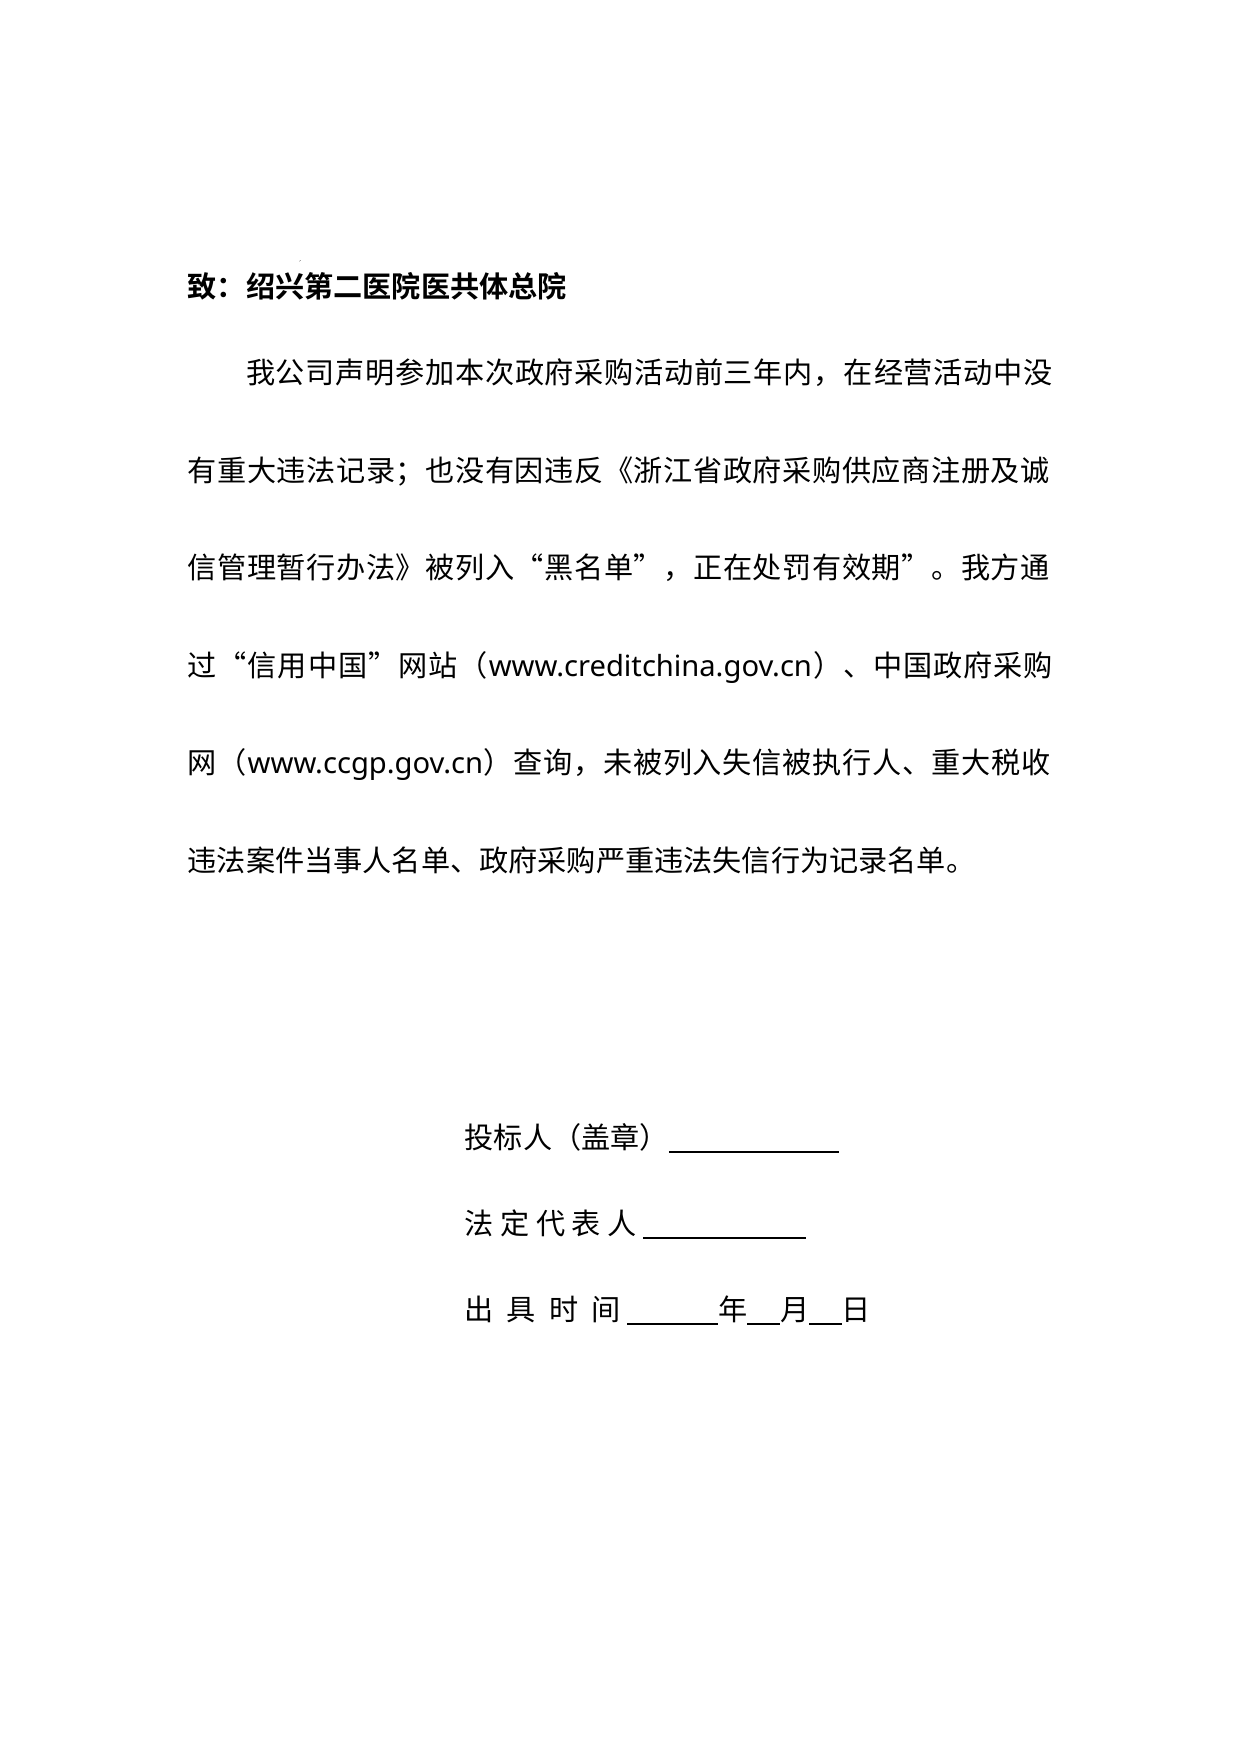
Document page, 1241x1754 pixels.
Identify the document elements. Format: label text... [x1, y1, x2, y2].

text 致：绍兴第二医院医共体总院 [187, 252, 1053, 317]
text 出 具 时 间 年 月 日 [187, 1275, 1053, 1340]
text 法 定 代 表 人 [187, 1189, 1053, 1254]
text 我公司声明参加本次政府采购活动前三年内，在经营活动中没有重大违法记录；也没有因违反《浙江省政府采购供应商注册及诚信管理暂行办法》被列入“黑名单”，正在处罚有效期”。我方通过“信用中国”网站（www.creditchina.gov.cn）、中国政府采购网（www.ccgp.gov.cn）查询，未被列入失信被执行人、重大税收违法案件当事人名单、政府采购严重违法失信行为记录名单。 [187, 339, 1053, 891]
text 投标人（盖章） [187, 1103, 1053, 1168]
